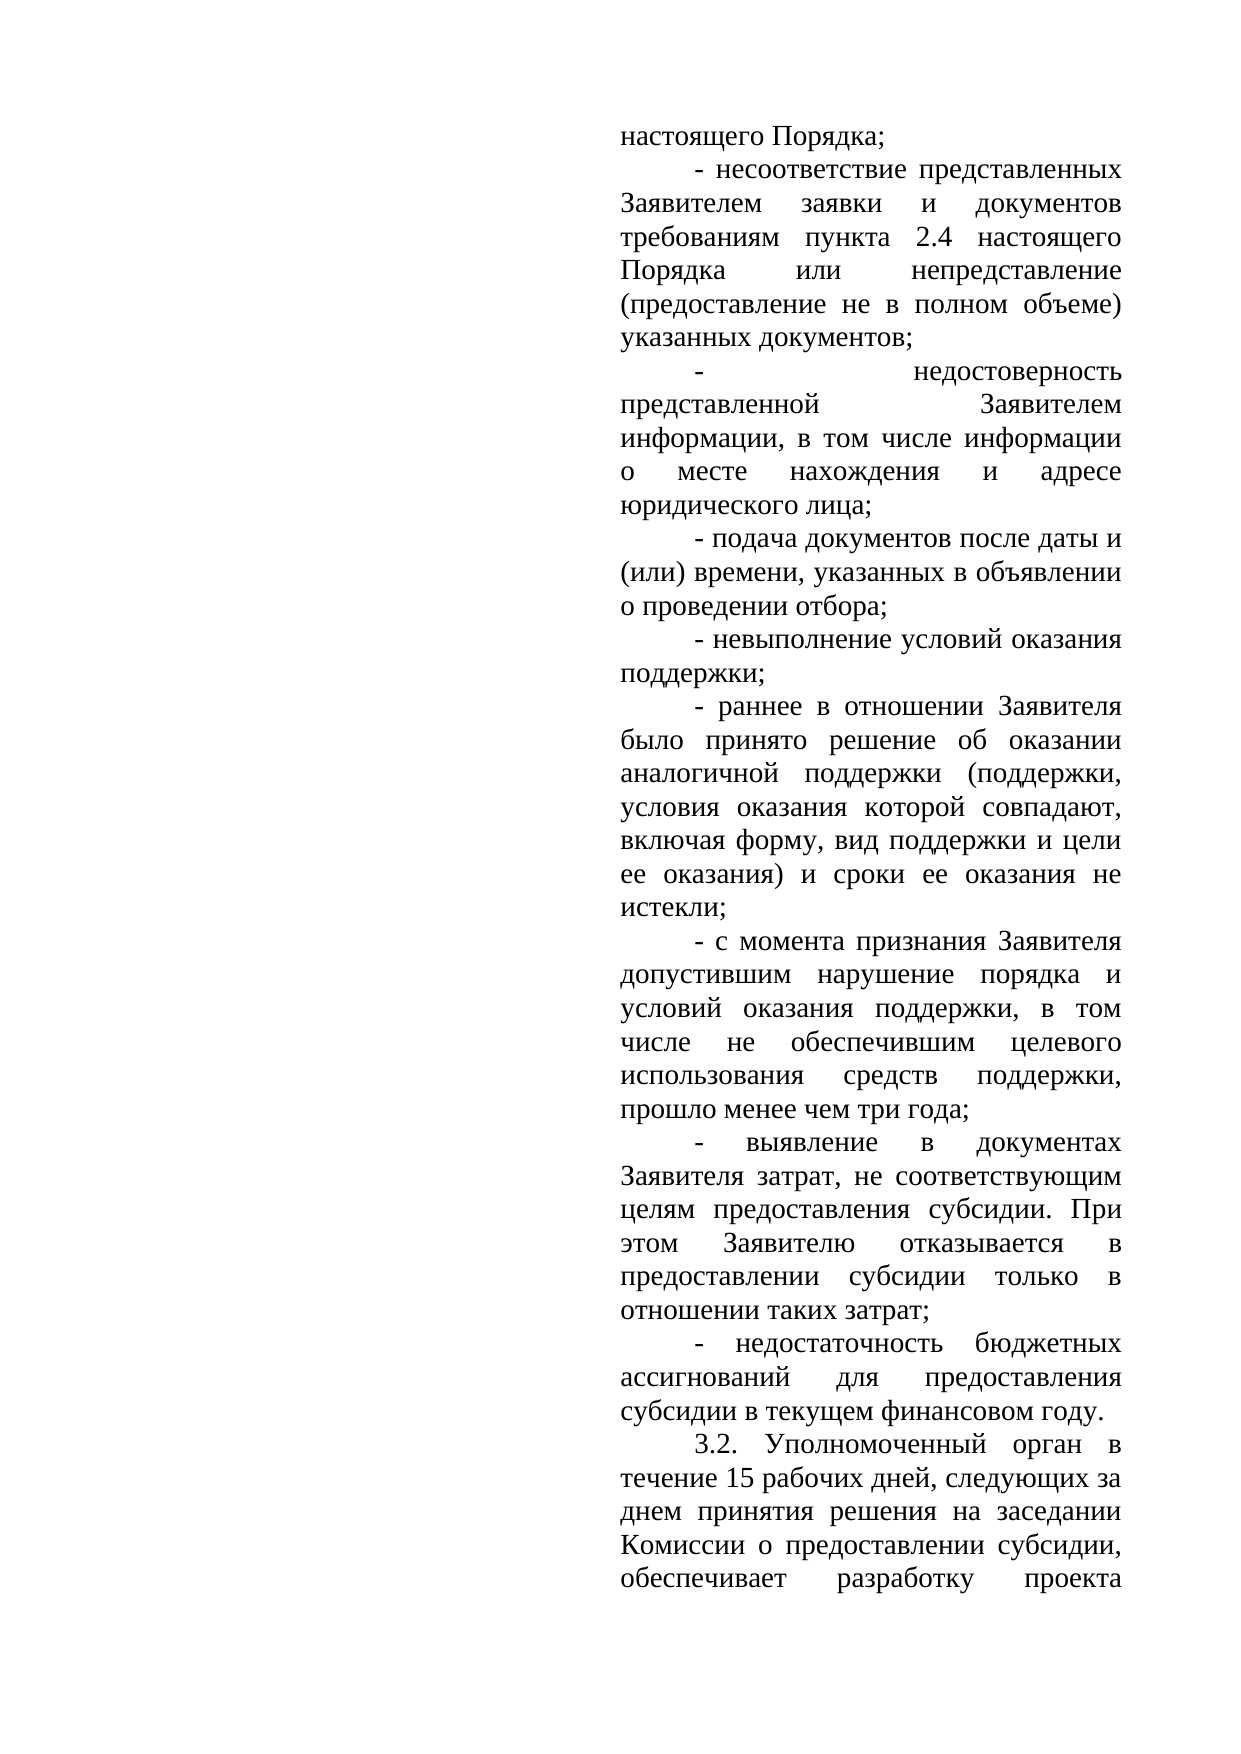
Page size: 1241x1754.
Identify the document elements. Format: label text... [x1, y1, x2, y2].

text - несоответствие представленных Заявителем заявки и документов требованиям пункта 2.4 настоящего Порядка или непредставление (предоставление не в полном объеме) указанных документов; [620, 152, 1122, 353]
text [620, 118, 1122, 152]
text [620, 1426, 1122, 1594]
text - подача документов после даты и (или) времени, указанных в объявлении о проведении отбора; [620, 521, 1122, 621]
text - невыполнение условий оказания поддержки; [620, 621, 1122, 688]
text - с момента признания Заявителя допустившим нарушение порядка и условий оказания поддержки, в том числе не обеспечившим целевого использования средств поддержки, прошло менее чем три года; [620, 923, 1122, 1124]
text - недостаточность бюджетных ассигнований для предоставления субсидии в текущем финансовом году. [620, 1326, 1122, 1426]
text - раннее в отношении Заявителя было принято решение об оказании аналогичной поддержки (поддержки, условия оказания которой совпадают, включая форму, вид поддержки и цели ее оказания) и сроки ее оказания не истекли; [620, 688, 1122, 923]
text - выявление в документах Заявителя затрат, не соответствующим целям предоставления субсидии. При этом Заявителю отказывается в предоставлении субсидии только в отношении таких затрат; [620, 1124, 1122, 1326]
text - недостоверность представленной Заявителем информации, в том числе информации о месте нахождения и адресе юридического лица; [620, 353, 1122, 521]
